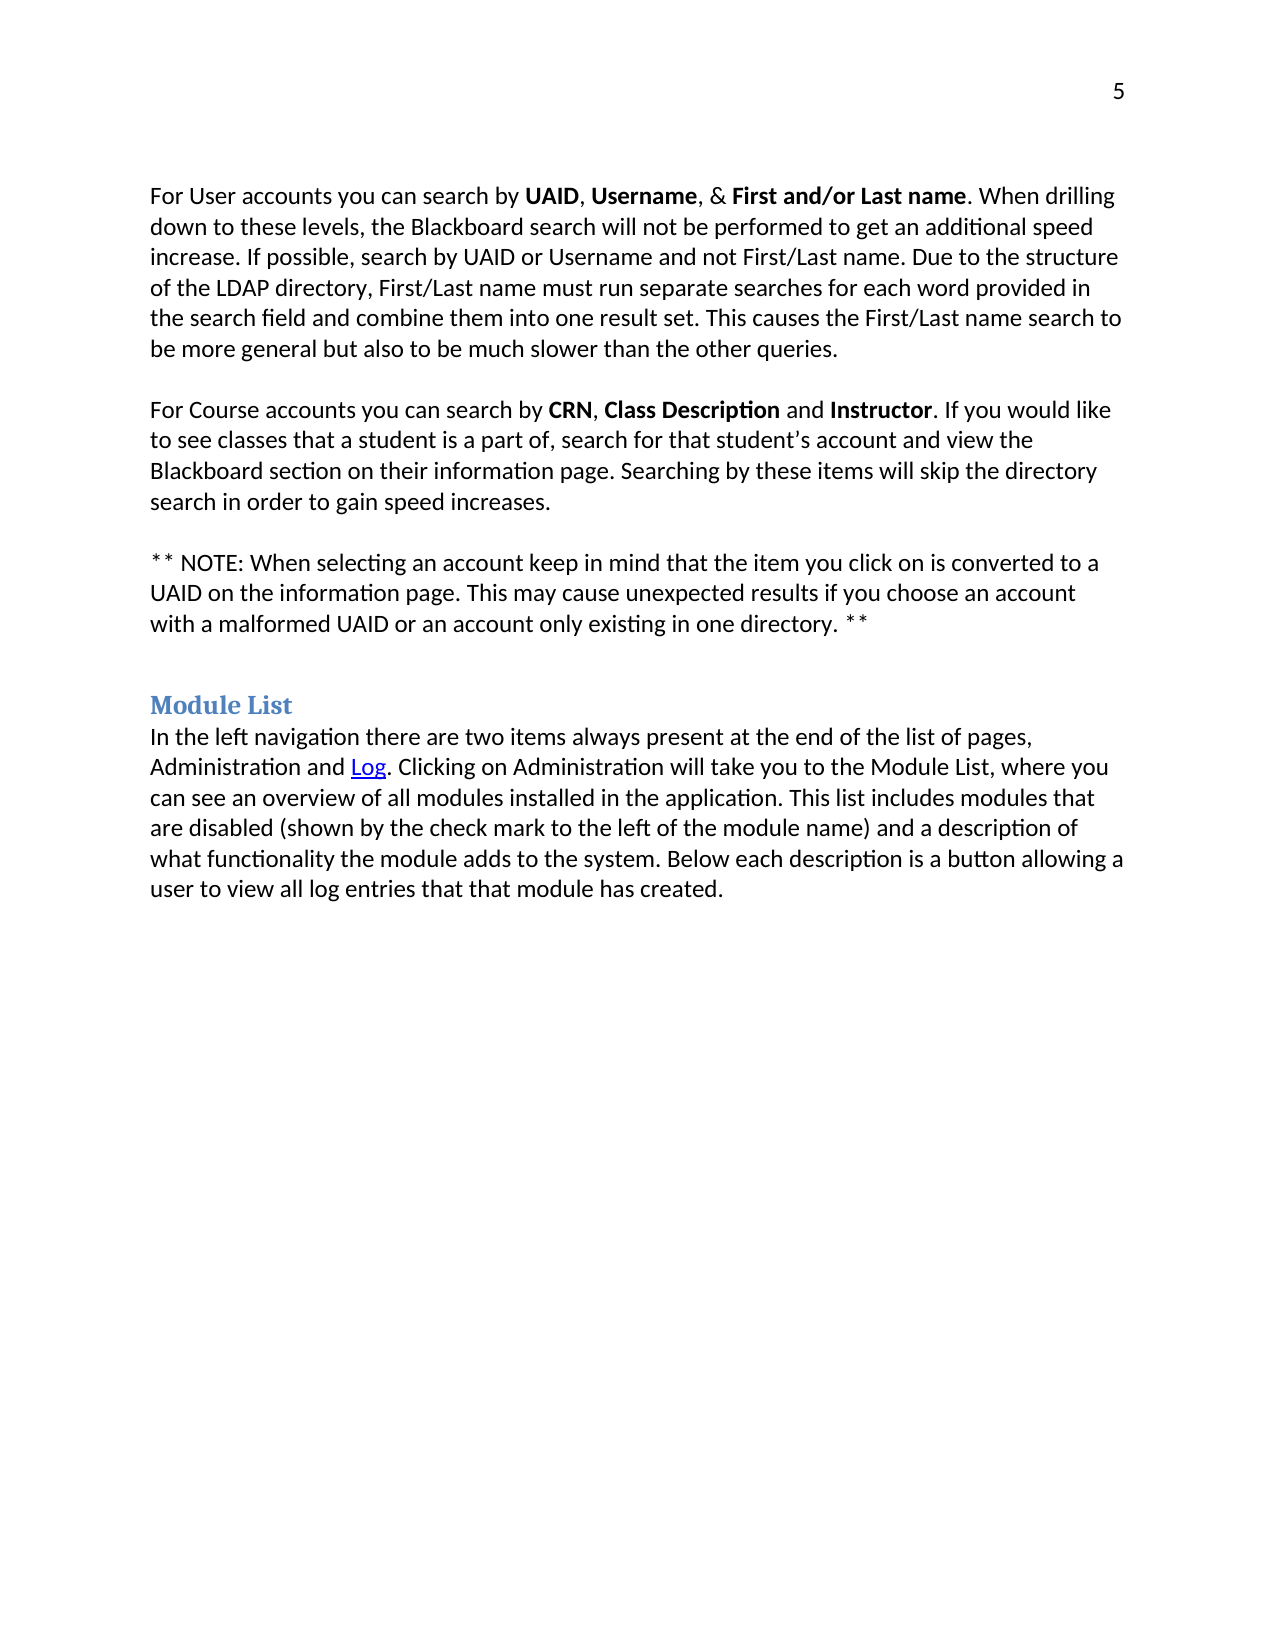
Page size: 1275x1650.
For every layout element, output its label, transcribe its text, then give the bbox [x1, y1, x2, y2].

text ** NOTE: When selecting an account keep in mind that the item you click on is converted to a UAID on the information page. This may cause unexpected results if you choose an account with a malformed UAID or an account only existing in one directory. ** [150, 547, 1125, 638]
text For User accounts you can search by UAID, Username, & First and/or Last name. When drilling down to these levels, the Blackboard search will not be performed to get an additional speed increase. If possible, search by UAID or Username and not First/Last name. Due to the structure of the LDAP directory, First/Last name must run separate searches for each word provided in the search field and combine them into one result set. This causes the First/Last name search to be more general but also to be much slower than the other queries. [150, 181, 1125, 364]
subtitle Module List [150, 690, 1125, 721]
text For Course accounts you can search by CRN, Class Description and Instructor. If you would like to see classes that a student is a part of, search for that student’s account and view the Blackboard section on their information page. Searching by these items will skip the directory search in order to gain speed increases. [150, 394, 1125, 516]
text In the left navigation there are two items always present at the end of the list of pages, Administration and Log. Clicking on Administration will take you to the Module List, where you can see an overview of all modules installed in the application. This list includes modules that are disabled (shown by the check mark to the left of the module name) and a description of what functionality the module adds to the system. Below each description is a button allowing a user to view all log entries that that module has created. [150, 721, 1125, 904]
